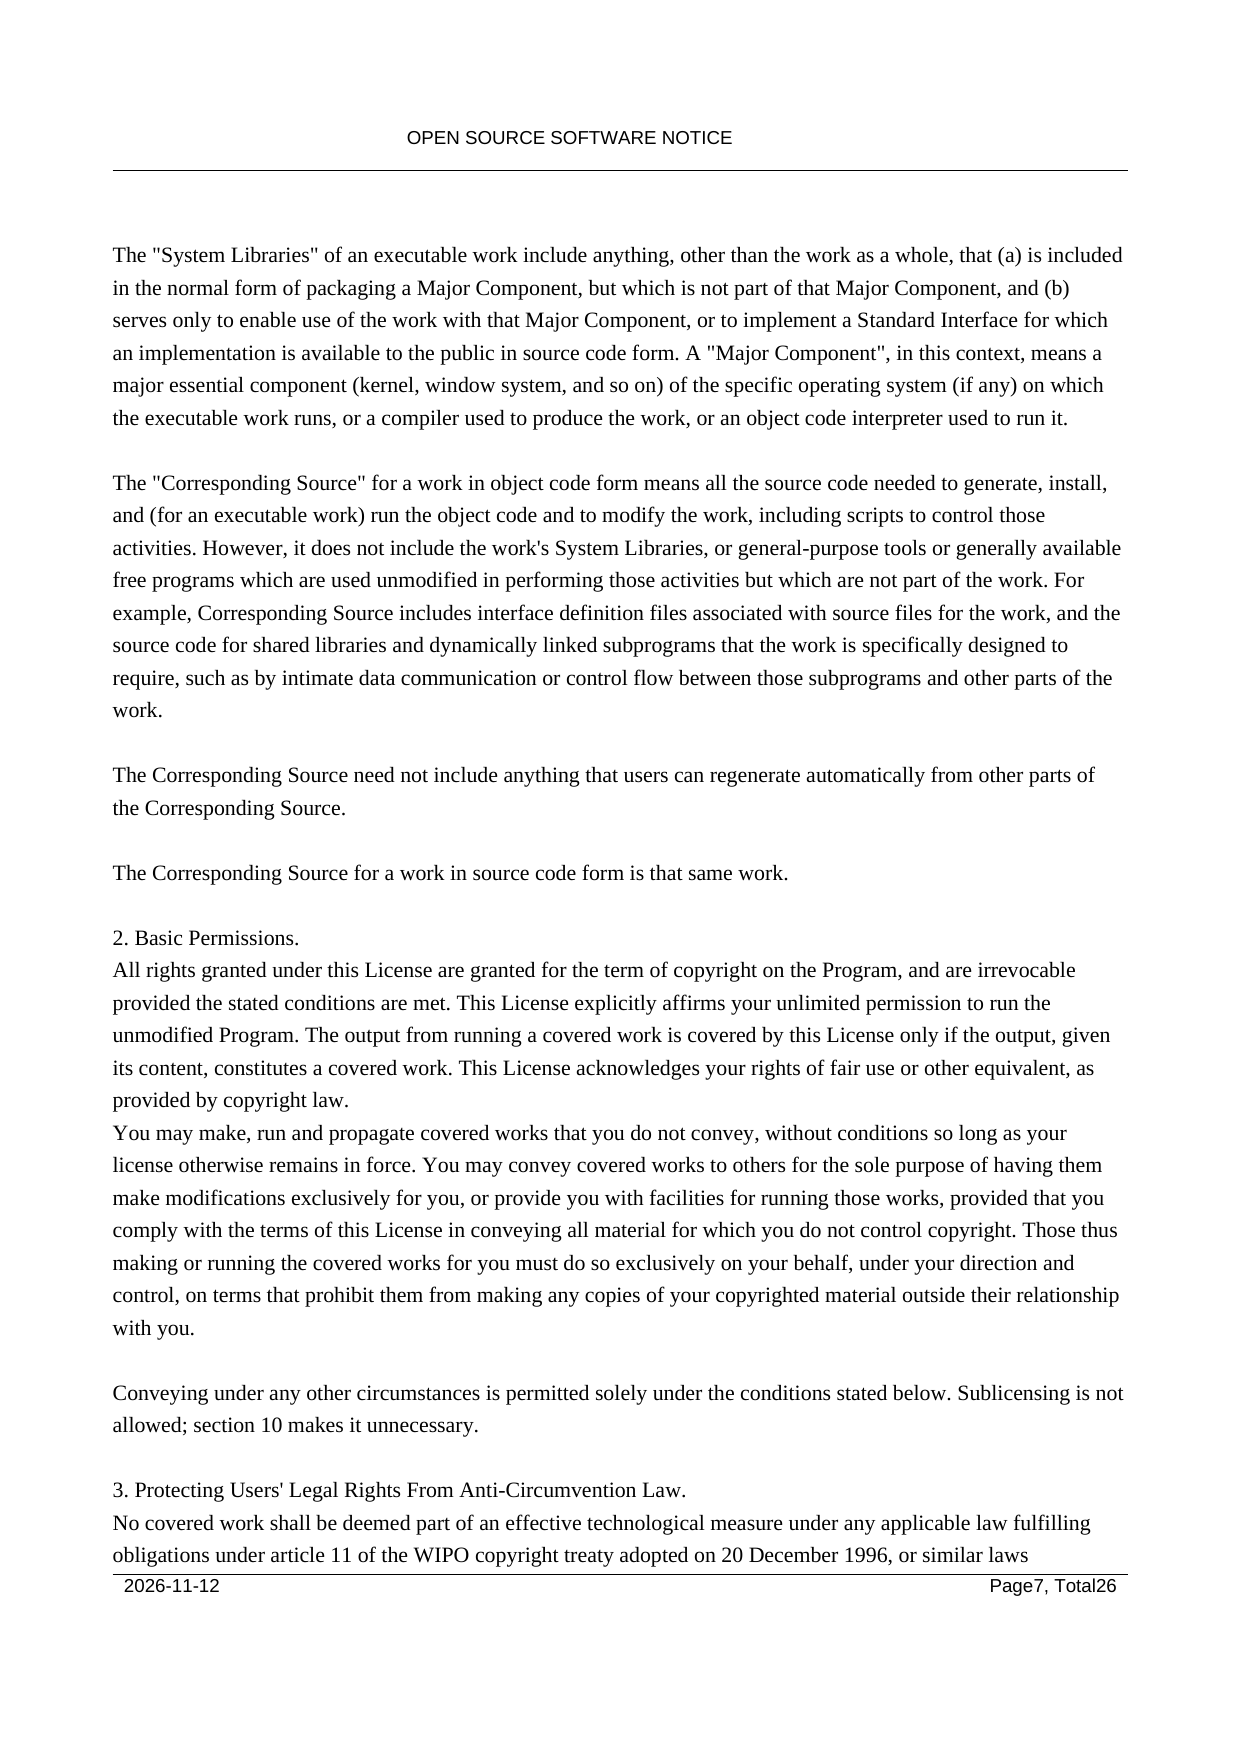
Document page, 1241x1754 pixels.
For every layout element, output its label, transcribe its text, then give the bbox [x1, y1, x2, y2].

text All rights granted under this License are granted for the term of copyright on the Program, and are irrevocable provided the stated conditions are met. This License explicitly affirms your unlimited permission to run the unmodified Program. The output from running a covered work is covered by this License only if the output, given its content, constitutes a covered work. This License acknowledges your rights of fair use or other equivalent, as provided by copyright law. [112, 954, 1128, 1116]
text The "System Libraries" of an executable work include anything, other than the work as a whole, that (a) is included in the normal form of packaging a Major Component, but which is not part of that Major Component, and (b) serves only to enable use of the work with that Major Component, or to implement a Standard Interface for which an implementation is available to the public in source code form. A "Major Component", in this context, means a major essential component (kernel, window system, and so on) of the specific operating system (if any) on which the executable work runs, or a compiler used to produce the work, or an object code interpreter used to run it. [112, 239, 1128, 434]
text The "Corresponding Source" for a work in object code form means all the source code needed to generate, install, and (for an executable work) run the object code and to modify the work, including scripts to control those activities. However, it does not include the work's System Libraries, or general-purpose tools or generally available free programs which are used unmodified in performing those activities but which are not part of the work. For example, Corresponding Source includes interface definition files associated with source files for the work, and the source code for shared libraries and dynamically linked subprograms that the work is specifically designed to require, such as by intimate data communication or control flow between those subprograms and other parts of the work. [112, 466, 1128, 726]
text The Corresponding Source need not include anything that users can regenerate automatically from other parts of the Corresponding Source. [112, 759, 1128, 824]
text 3. Protecting Users' Legal Rights From Anti-Circumvention Law. [112, 1474, 1128, 1506]
text 2. Basic Permissions. [112, 921, 1128, 954]
text The Corresponding Source for a work in source code form is that same work. [112, 856, 1128, 889]
text Conveying under any other circumstances is permitted solely under the conditions stated below. Sublicensing is not allowed; section 10 makes it unnecessary. [112, 1376, 1128, 1441]
text You may make, run and propagate covered works that you do not convey, without conditions so long as your license otherwise remains in force. You may convey covered works to others for the sole purpose of having them make modifications exclusively for you, or provide you with facilities for running those works, provided that you comply with the terms of this License in conveying all material for which you do not control copyright. Those thus making or running the covered works for you must do so exclusively on your behalf, under your direction and control, on terms that prohibit them from making any copies of your copyrighted material outside their relationship with you. [112, 1116, 1128, 1344]
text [112, 1506, 1128, 1571]
